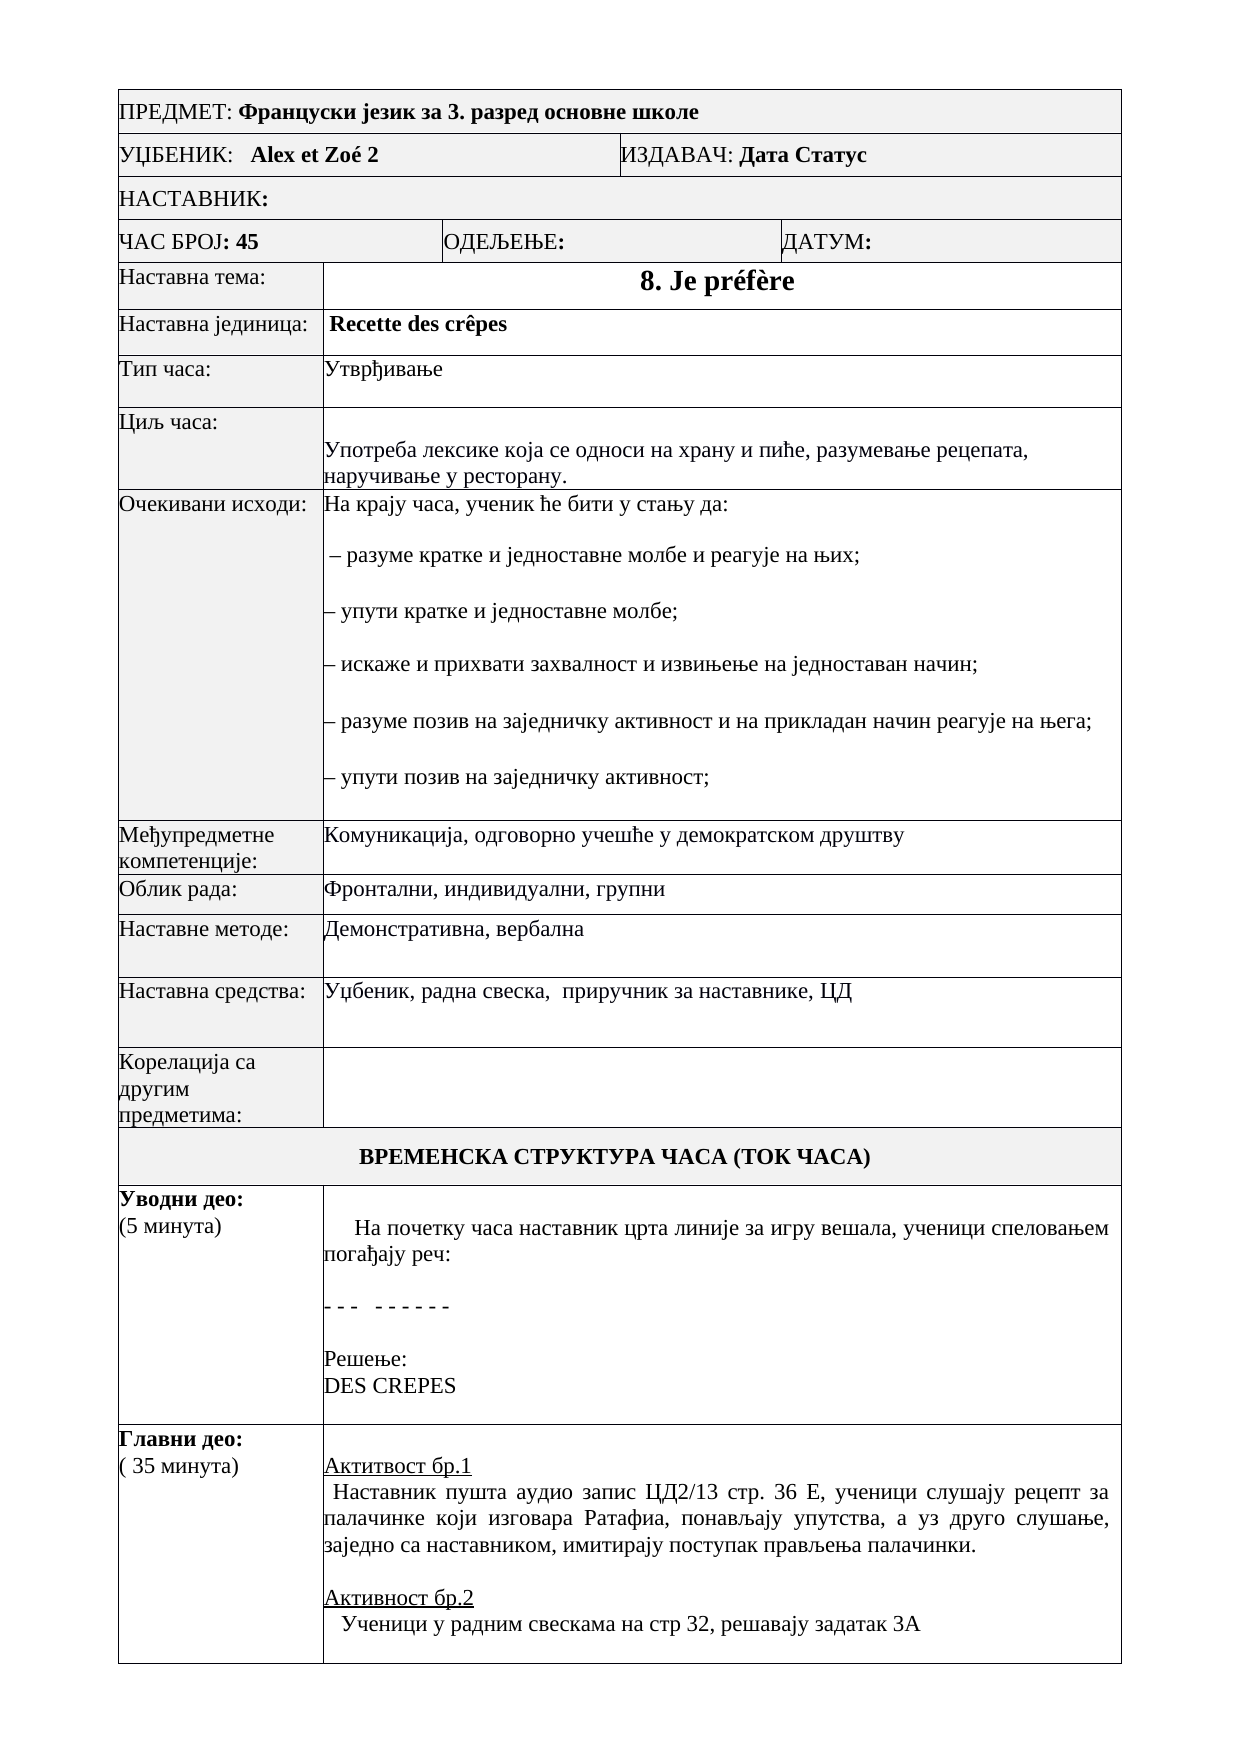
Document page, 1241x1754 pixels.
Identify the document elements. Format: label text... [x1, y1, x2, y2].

table_cell НАСТАВНИК: [119, 177, 1121, 219]
table_cell УЏБЕНИК: Alex et Zoé 2 [119, 134, 620, 176]
table_cell На крају часа, ученик ће бити у стању да: – разуме кратке и једноставне молбе и реагује на њих; – упути кратке и једноставне молбе; – искаже и прихвати захвалност и извињење на једноставан начин; – разуме позив на заједничку активност и на прикладан начин реагује на њега; – упути позив на заједничку активност; [324, 490, 1121, 820]
table_cell Фронтални, индивидуални, групни [324, 875, 1121, 914]
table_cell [324, 1425, 1121, 1663]
table_cell ВРЕМЕНСКА СТРУКТУРА ЧАСА (ТОК ЧАСА) [119, 1128, 1121, 1184]
table_cell ЧАС БРОЈ: 45 [119, 220, 442, 262]
table_cell ДАТУМ: [782, 220, 1121, 262]
table_cell Утврђивање [324, 356, 1121, 407]
table_cell На почетку часа наставник црта линије за игру вешала, ученици спеловањем погађају реч: - - - - - - - - - Решење: DES CREPES [324, 1186, 1121, 1424]
table_cell ОДЕЉЕЊЕ: [443, 220, 781, 262]
table_cell Комуникација, одговорно учешће у демократском друштву [324, 821, 1121, 874]
table_cell Уводни део: (5 минута) [119, 1186, 323, 1424]
table_cell Корелација са другим предметима: [119, 1048, 323, 1127]
table_cell Тип часа: [119, 356, 323, 407]
table_cell 8. Je préfère [324, 263, 1121, 309]
table_cell Наставна средства: [119, 978, 323, 1047]
table_cell Наставне методе: [119, 915, 323, 977]
table_cell Демонстративна, вербална [324, 915, 1121, 977]
table_cell Циљ часа: [119, 408, 323, 489]
table_cell Употреба лексике која се односи на храну и пиће, разумевање рецепата, наручивање у ресторану. [324, 408, 1121, 489]
table_cell Облик рада: [119, 875, 323, 914]
table_cell Recette des crêpes [324, 310, 1121, 354]
table_cell Наставна тема: [119, 263, 323, 309]
table_cell Очекивани исходи: [119, 490, 323, 820]
table_cell Наставна јединица: [119, 310, 323, 354]
table_cell ИЗДАВАЧ: Дата Статус [621, 134, 1121, 176]
table_header ПРЕДМЕТ: Француски језик за 3. разред основне школе [119, 90, 1121, 132]
table_cell Међупредметне компетенције: [119, 821, 323, 874]
table_cell Уџбеник, радна свеска, приручник за наставнике, ЦД [324, 978, 1121, 1047]
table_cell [119, 1425, 323, 1663]
table_cell [324, 1048, 1121, 1127]
